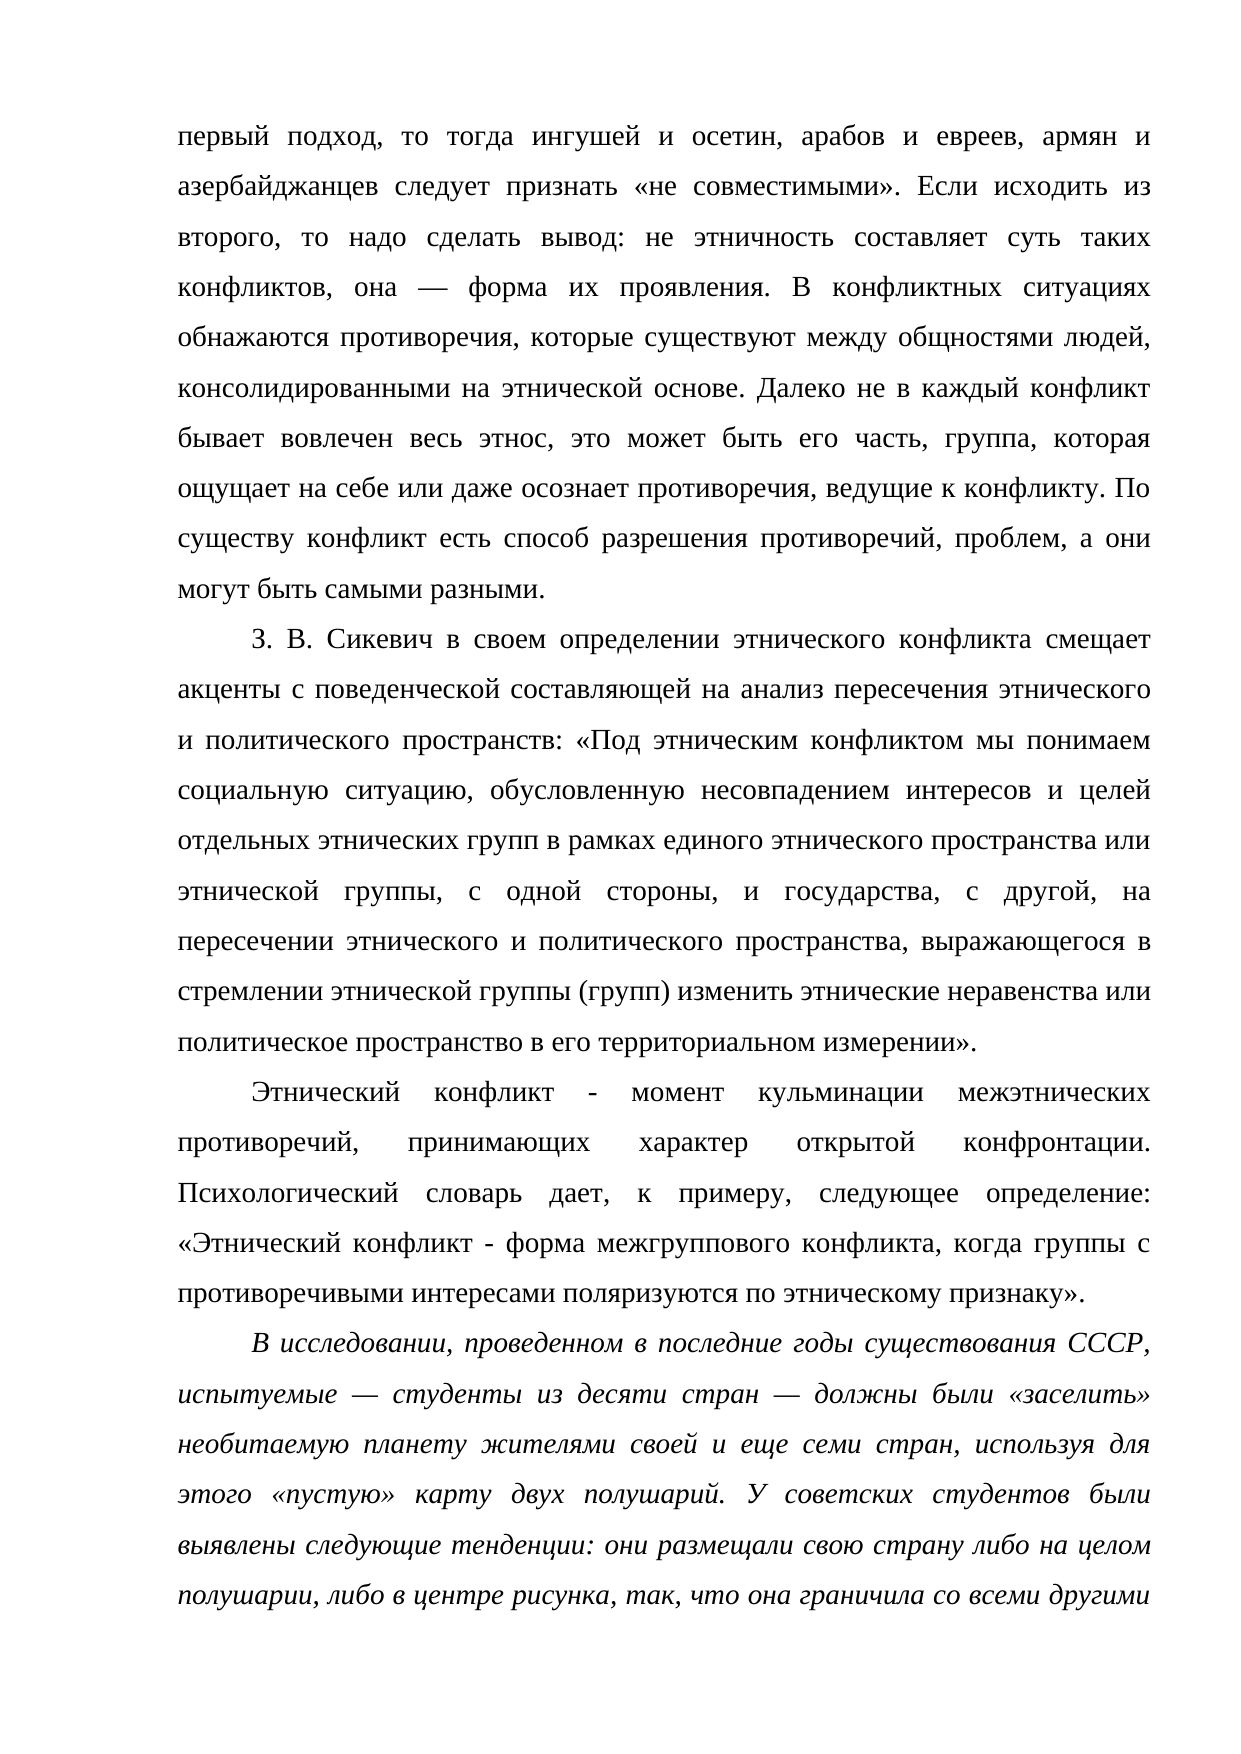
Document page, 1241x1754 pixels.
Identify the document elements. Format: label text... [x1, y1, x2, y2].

text З. В. Сикевич в своем определении этнического конфликта смещает акценты с поведенческой составляющей на анализ пересечения этнического и политического пространств: «Под этническим конфликтом мы понимаем социальную ситуацию, обусловленную несовпадением интересов и целей отдельных этнических групп в рамках единого этнического пространства или этнической группы, с одной стороны, и государства, с другой, на пересечении этнического и политического пространства, выражающегося в стремлении этнической группы (групп) изменить этнические неравенства или политическое пространство в его территориальном измерении». [177, 621, 1152, 1057]
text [177, 118, 1152, 604]
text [177, 1326, 1152, 1611]
text Этнический конфликт - момент кульминации межэтнических противоречий, принимающих характер открытой конфронтации. Психологический словарь дает, к примеру, следующее определение: «Этнический конфликт - форма межгруппового конфликта, когда группы с противоречивыми интересами поляризуются по этническому признаку». [177, 1074, 1152, 1309]
